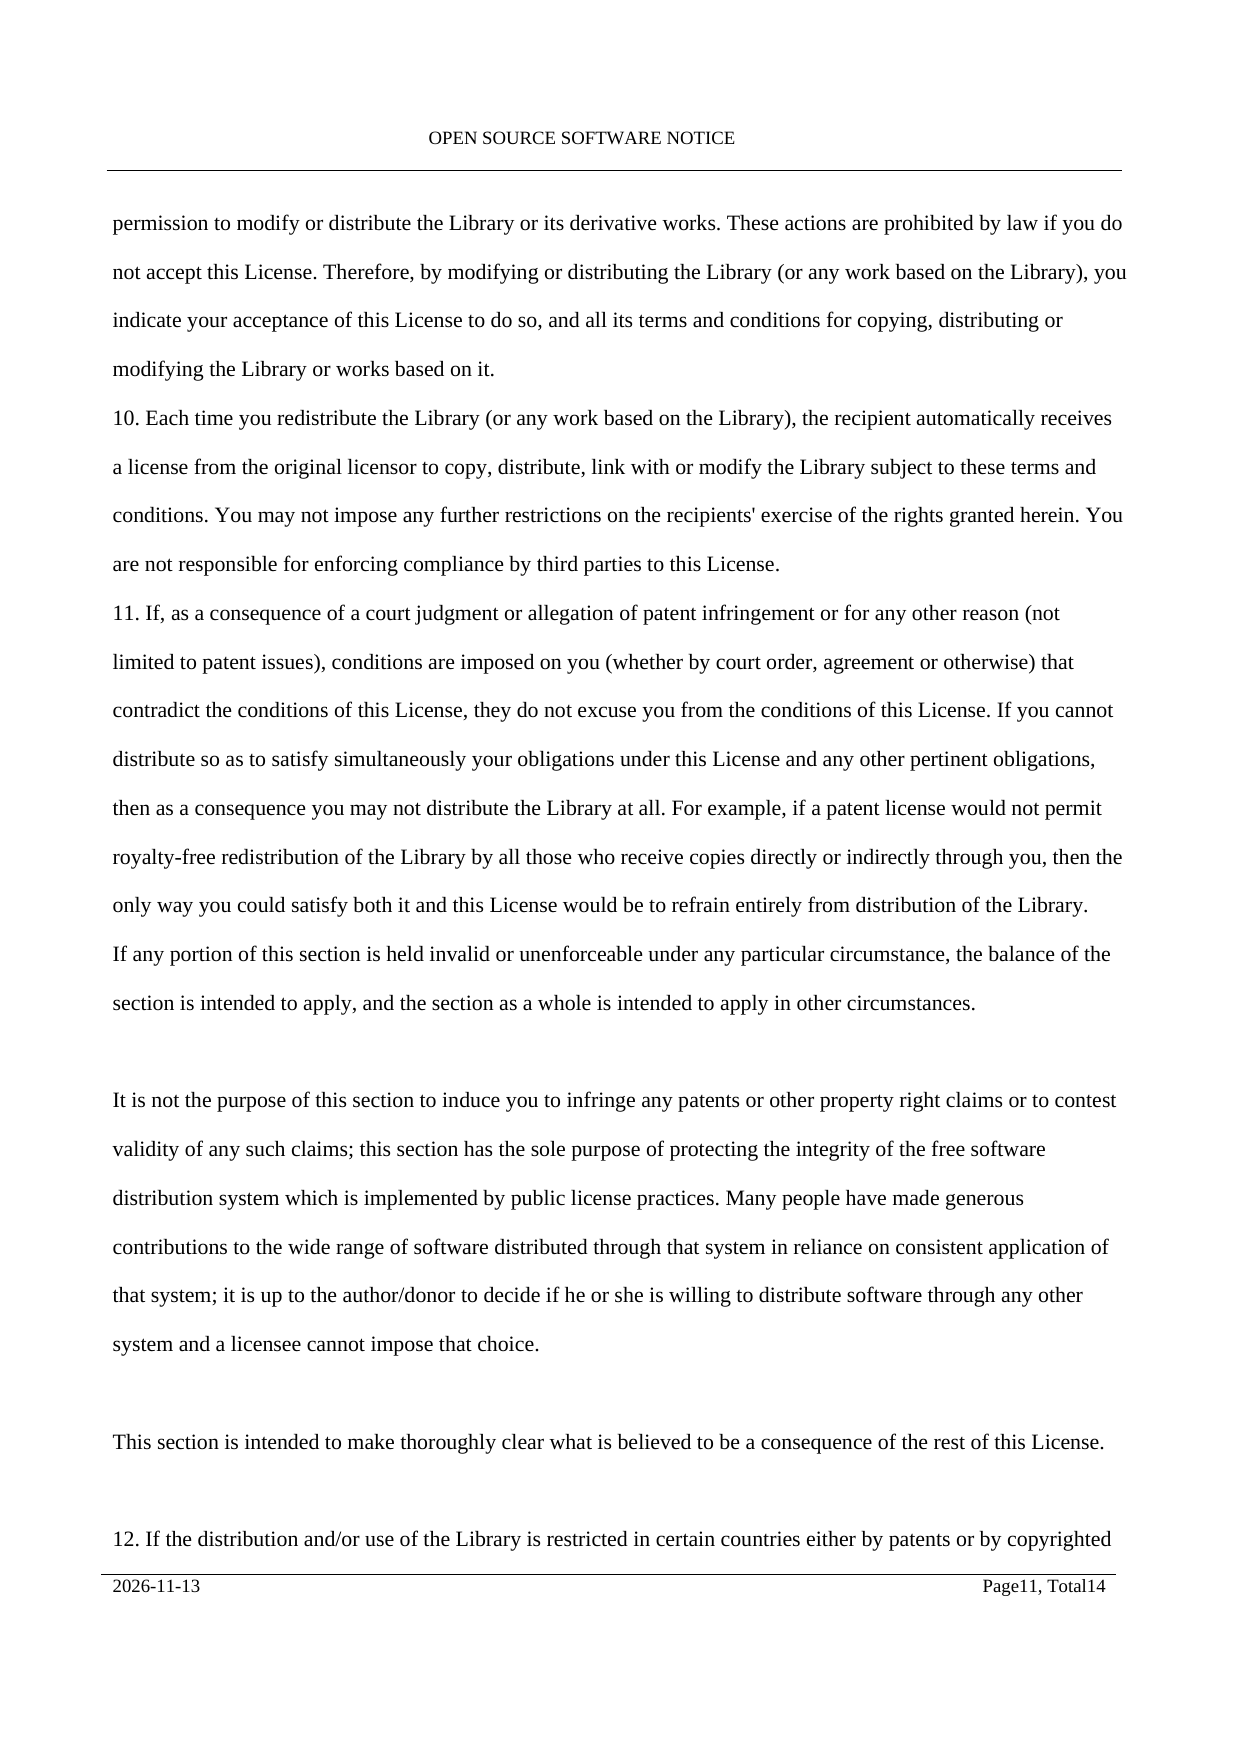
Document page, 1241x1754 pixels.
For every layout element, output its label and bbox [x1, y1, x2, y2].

text [112, 206, 1128, 1555]
